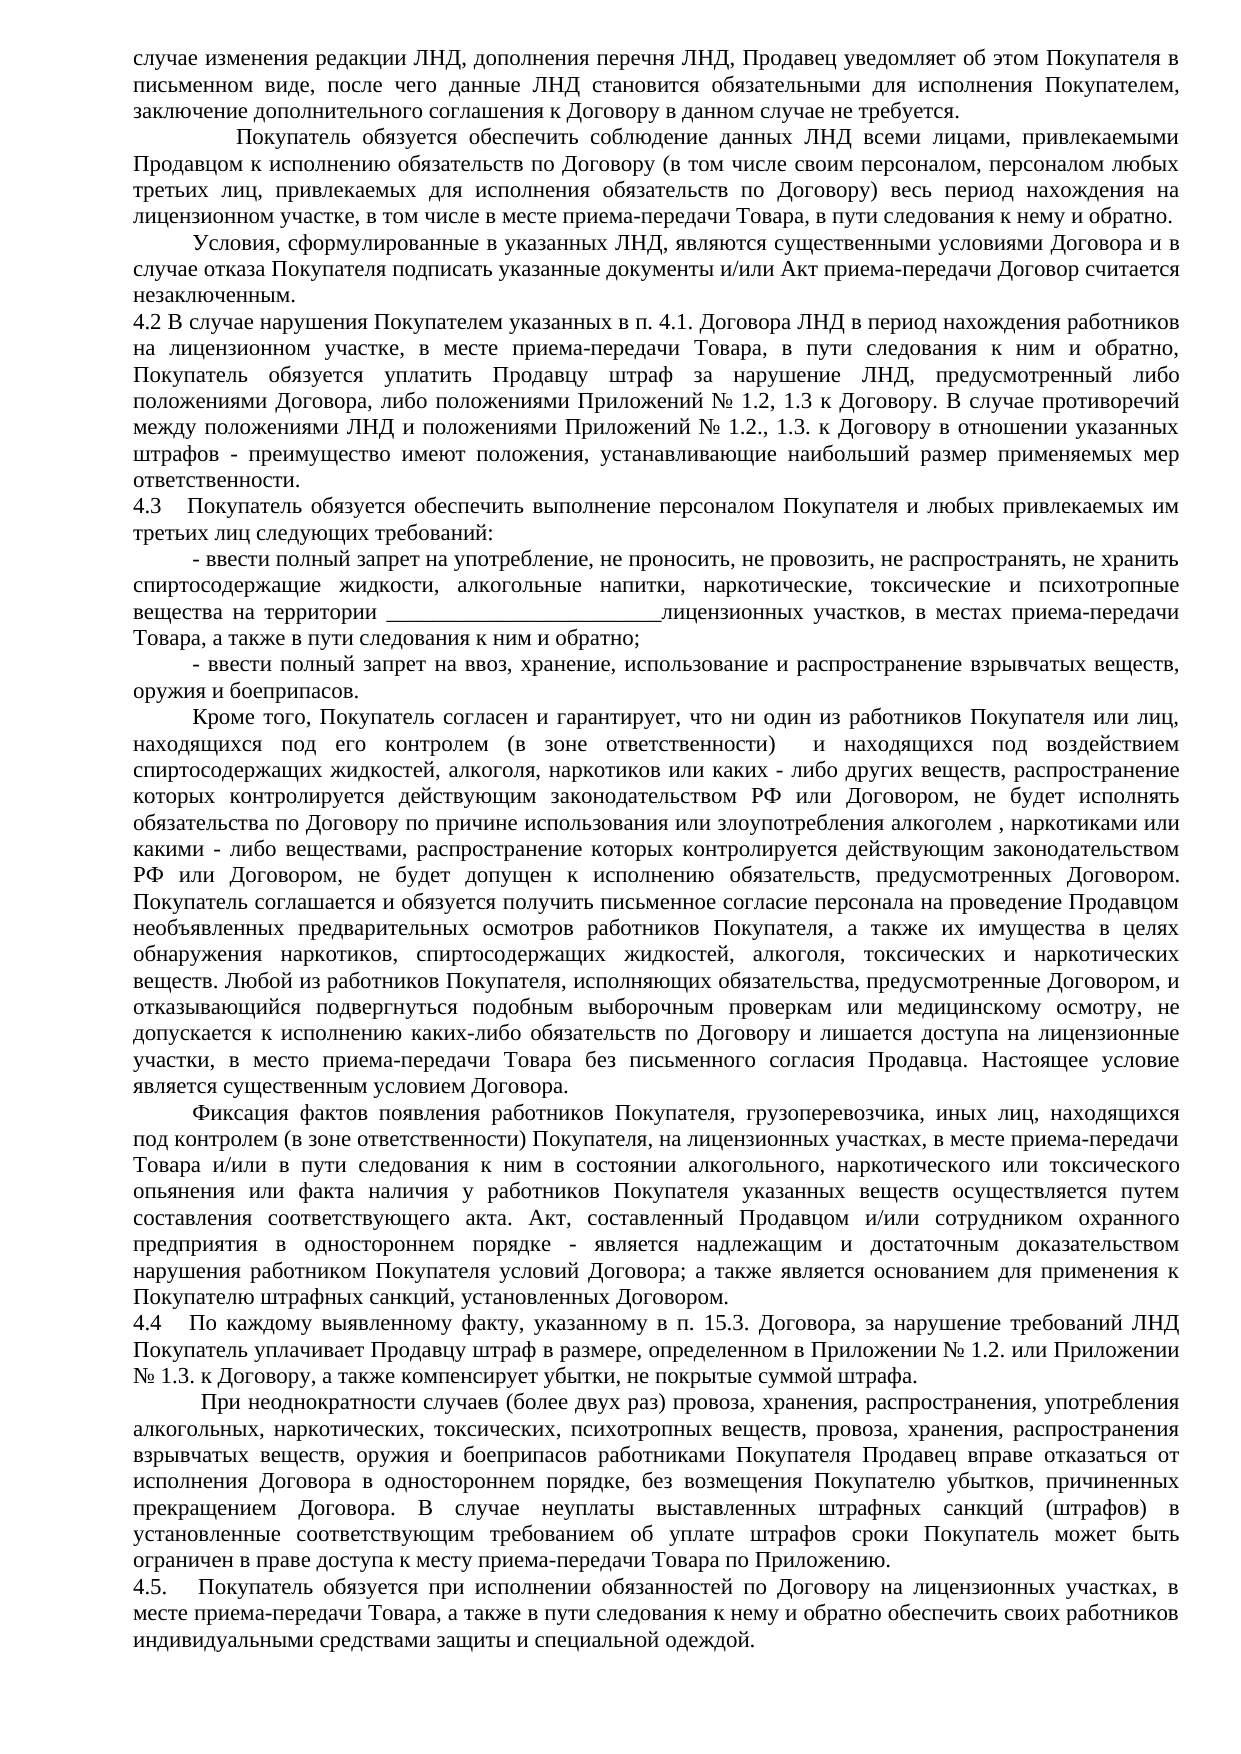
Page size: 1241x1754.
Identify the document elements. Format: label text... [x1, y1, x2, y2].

text Фиксация фактов появления работников Покупателя, грузоперевозчика, иных лиц, находящихся под контролем (в зоне ответственности) Покупателя, на лицензионных участках, в месте приема-передачи Товара и/или в пути следования к ним в состоянии алкогольного, наркотического или токсического опьянения или факта наличия у работников Покупателя указанных веществ осуществляется путем составления соответствующего акта. Акт, составленный Продавцом и/или сотрудником охранного предприятия в одностороннем порядке - является надлежащим и достаточным доказательством нарушения работником Покупателя условий Договора; а также является основанием для применения к Покупателю штрафных санкций, установленных Договором. [133, 1098, 1181, 1309]
text При неоднократности случаев (более двух раз) провоза, хранения, распространения, употребления алкогольных, наркотических, токсических, психотропных веществ, провоза, хранения, распространения взрывчатых веществ, оружия и боеприпасов работниками Покупателя Продавец вправе отказаться от исполнения Договора в одностороннем порядке, без возмещения Покупателю убытков, причиненных прекращением Договора. В случае неуплаты выставленных штрафных санкций (штрафов) в установленные соответствующим требованием об уплате штрафов сроки Покупатель может быть ограничен в праве доступа к месту приема-передачи Товара по Приложению. [133, 1388, 1181, 1573]
text 4.3 Покупатель обязуется обеспечить выполнение персоналом Покупателя и любых привлекаемых им третьих лиц следующих требований: [133, 492, 1181, 545]
text Кроме того, Покупатель согласен и гарантирует, что ни один из работников Покупателя или лиц, находящихся под его контролем (в зоне ответственности) и находящихся под воздействием спиртосодержащих жидкостей, алкоголя, наркотиков или каких - либо других веществ, распространение которых контролируется действующим законодательством РФ или Договором, не будет исполнять обязательства по Договору по причине использования или злоупотребления алкоголем , наркотиками или какими - либо веществами, распространение которых контролируется действующим законодательством РФ или Договором, не будет допущен к исполнению обязательств, предусмотренных Договором. Покупатель соглашается и обязуется получить письменное согласие персонала на проведение Продавцом необъявленных предварительных осмотров работников Покупателя, а также их имущества в целях обнаружения наркотиков, спиртосодержащих жидкостей, алкоголя, токсических и наркотических веществ. Любой из работников Покупателя, исполняющих обязательства, предусмотренные Договором, и отказывающийся подвергнуться подобным выборочным проверкам или медицинскому осмотру, не допускается к исполнению каких-либо обязательств по Договору и лишается доступа на лицензионные участки, в место приема-передачи Товара без письменного согласия Продавца. Настоящее условие является существенным условием Договора. [133, 703, 1181, 1098]
text Покупатель обязуется обеспечить соблюдение данных ЛНД всеми лицами, привлекаемыми Продавцом к исполнению обязательств по Договору (в том числе своим персоналом, персоналом любых третьих лиц, привлекаемых для исполнения обязательств по Договору) весь период нахождения на лицензионном участке, в том числе в месте приема-передачи Товара, в пути следования к нему и обратно. [133, 123, 1181, 229]
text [133, 44, 1181, 123]
text 4.4 По каждому выявленному факту, указанному в п. 15.3. Договора, за нарушение требований ЛНД Покупатель уплачивает Продавцу штраф в размере, определенном в Приложении № 1.2. или Приложении № 1.3. к Договору, а также компенсирует убытки, не покрытые суммой штрафа. [133, 1309, 1181, 1388]
text - ввести полный запрет на употребление, не проносить, не провозить, не распространять, не хранить спиртосодержащие жидкости, алкогольные напитки, наркотические, токсические и психотропные вещества на территории ________________________лицензионных участков, в местах приема-передачи Товара, а также в пути следования к ним и обратно; [133, 545, 1181, 651]
text Условия, сформулированные в указанных ЛНД, являются существенными условиями Договора и в случае отказа Покупателя подписать указанные документы и/или Акт приема-передачи Договор считается незаключенным. [133, 229, 1181, 308]
text 4.5. Покупатель обязуется при исполнении обязанностей по Договору на лицензионных участках, в месте приема-передачи Товара, а также в пути следования к нему и обратно обеспечить своих работников индивидуальными средствами защиты и специальной одеждой. [133, 1573, 1181, 1652]
text - ввести полный запрет на ввоз, хранение, использование и распространение взрывчатых веществ, оружия и боеприпасов. [133, 651, 1181, 703]
text 4.2 В случае нарушения Покупателем указанных в п. 4.1. Договора ЛНД в период нахождения работников на лицензионном участке, в месте приема-передачи Товара, в пути следования к ним и обратно, Покупатель обязуется уплатить Продавцу штраф за нарушение ЛНД, предусмотренный либо положениями Договора, либо положениями Приложений № 1.2, 1.3 к Договору. В случае противоречий между положениями ЛНД и положениями Приложений № 1.2., 1.3. к Договору в отношении указанных штрафов - преимущество имеют положения, устанавливающие наибольший размер применяемых мер ответственности. [133, 308, 1181, 492]
